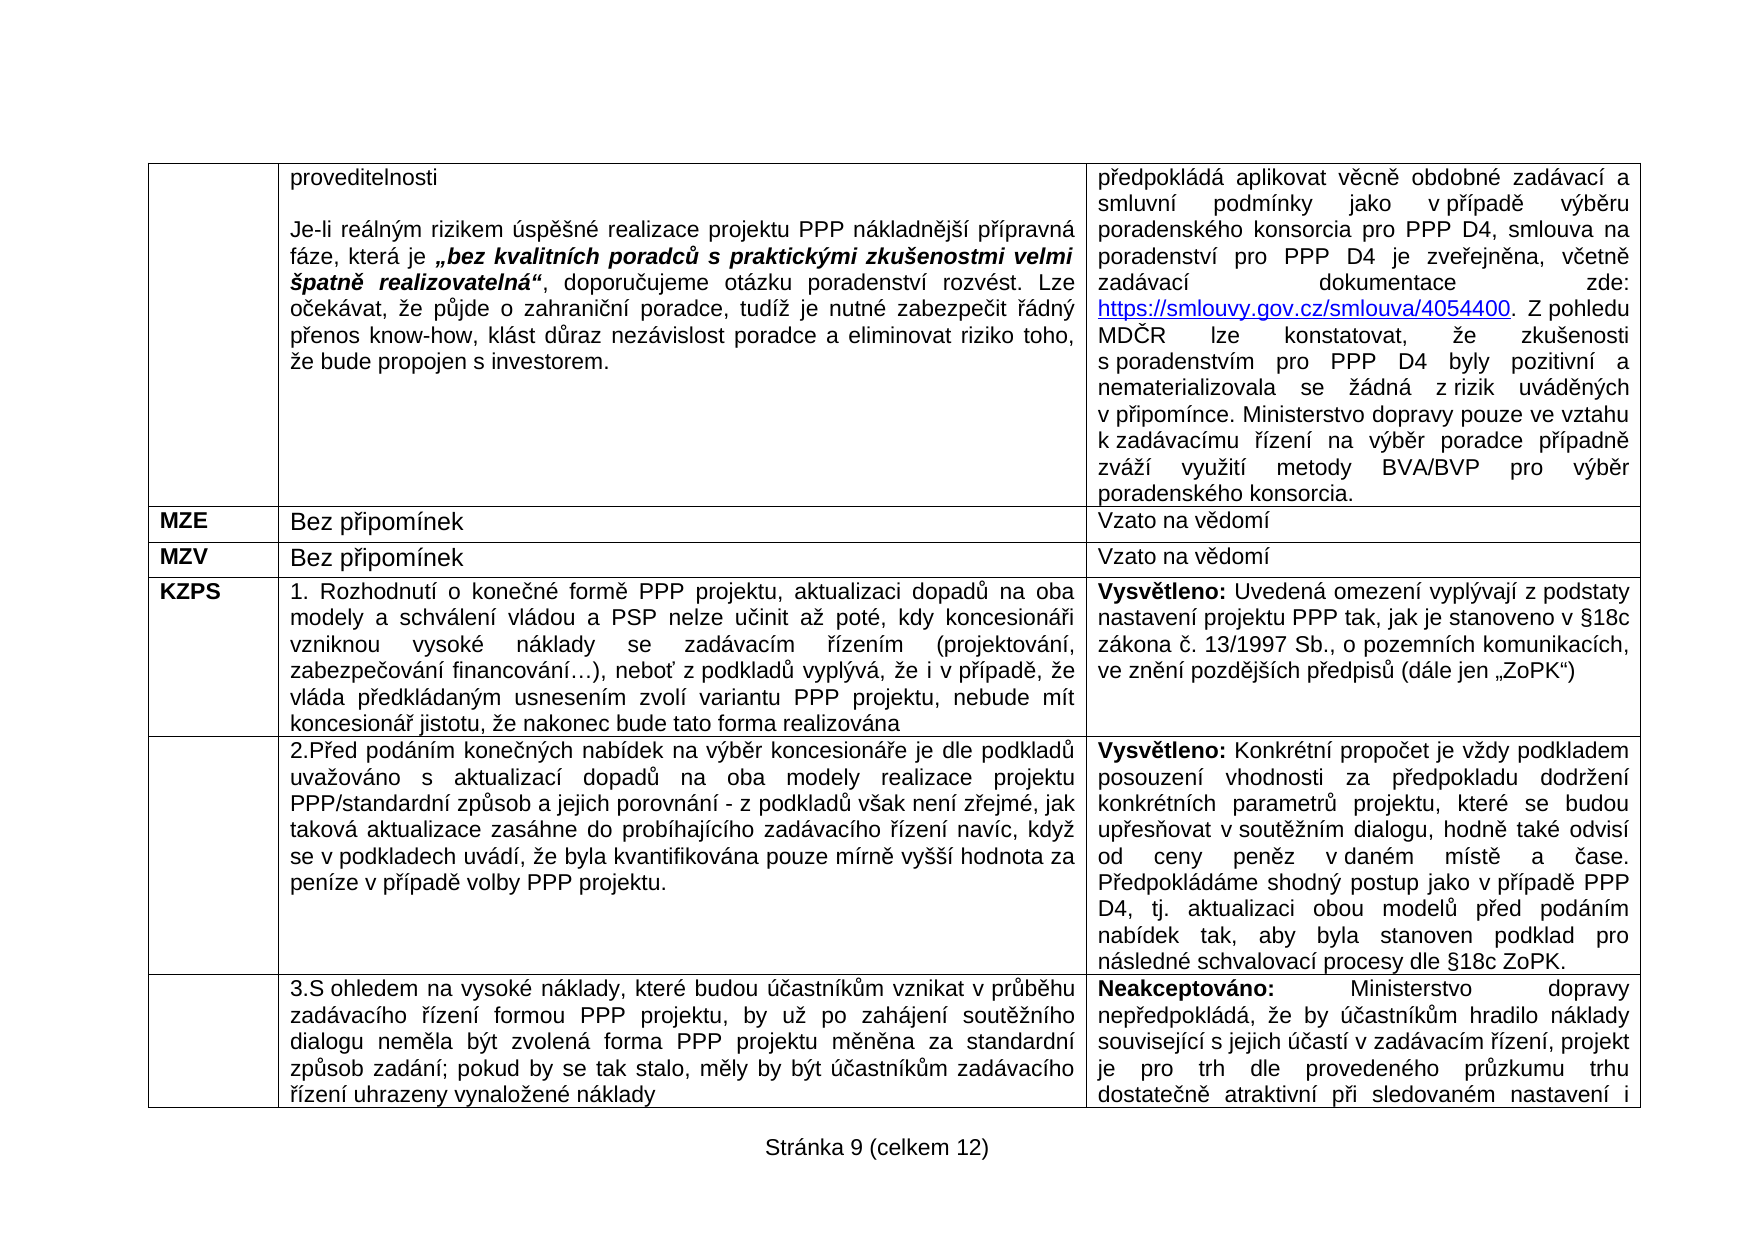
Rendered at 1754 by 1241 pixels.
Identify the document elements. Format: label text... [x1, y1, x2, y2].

table_cell KZPS [149, 578, 278, 736]
table_cell MZV [149, 543, 278, 577]
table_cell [1087, 975, 1640, 1107]
table_cell MZE [149, 507, 278, 542]
table_cell Vzato na vědomí [1087, 507, 1640, 542]
table_cell [149, 164, 278, 506]
table_cell Vzato na vědomí [1087, 543, 1640, 577]
table_cell Bez připomínek [279, 507, 1086, 542]
table_cell [149, 737, 278, 974]
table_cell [279, 975, 1086, 1107]
table_cell 1. Rozhodnutí o konečné formě PPP projektu, aktualizaci dopadů na oba modely a schválení vládou a PSP nelze učinit až poté, kdy koncesionáři vzniknou vysoké náklady se zadávacím řízením (projektování, zabezpečování financování…), neboť z podkladů vyplývá, že i v případě, že vláda předkládaným usnesením zvolí variantu PPP projektu, nebude mít koncesionář jistotu, že nakonec bude tato forma realizována [279, 578, 1086, 736]
table_cell [149, 975, 278, 1107]
table_cell 2.Před podáním konečných nabídek na výběr koncesionáře je dle podkladů uvažováno s aktualizací dopadů na oba modely realizace projektu PPP/standardní způsob a jejich porovnání - z podkladů však není zřejmé, jak taková aktualizace zasáhne do probíhajícího zadávacího řízení navíc, když se v podkladech uvádí, že byla kvantifikována pouze mírně vyšší hodnota za peníze v případě volby PPP projektu. [279, 737, 1086, 974]
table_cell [1087, 164, 1640, 506]
table_cell Vysvětleno: Uvedená omezení vyplývají z podstaty nastavení projektu PPP tak, jak je stanoveno v §18c zákona č. 13/1997 Sb., o pozemních komunikacích, ve znění pozdějších předpisů (dále jen „ZoPK“) [1087, 578, 1640, 736]
table_cell Bez připomínek [279, 543, 1086, 577]
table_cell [279, 164, 1086, 506]
table_cell Vysvětleno: Konkrétní propočet je vždy podkladem posouzení vhodnosti za předpokladu dodržení konkrétních parametrů projektu, které se budou upřesňovat v soutěžním dialogu, hodně také odvisí od ceny peněz v daném místě a čase. Předpokládáme shodný postup jako v případě PPP D4, tj. aktualizaci obou modelů před podáním nabídek tak, aby byla stanoven podklad pro následné schvalovací procesy dle §18c ZoPK. [1087, 737, 1640, 974]
